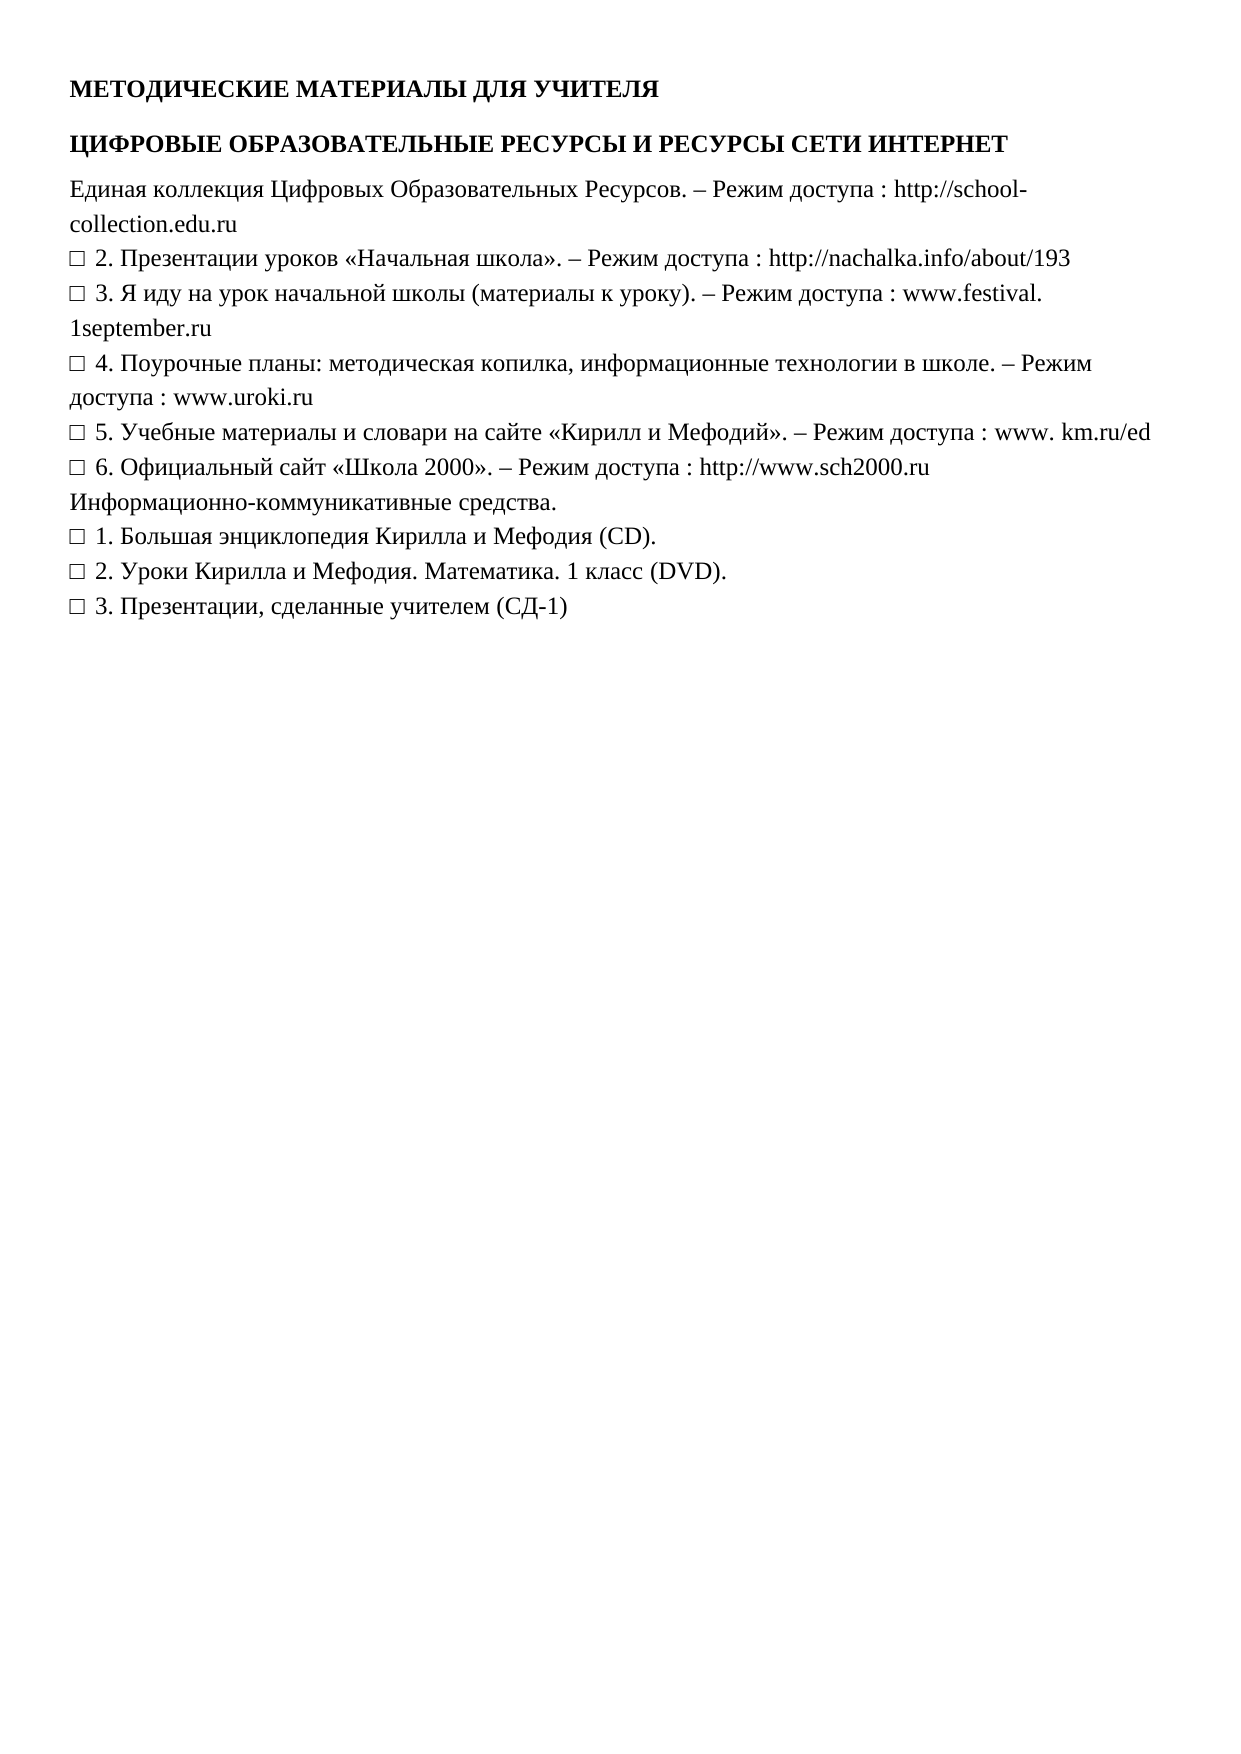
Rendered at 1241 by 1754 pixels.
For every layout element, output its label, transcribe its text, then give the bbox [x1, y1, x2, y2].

list 2. Уроки Кирилла и Мефодия. Математика. 1 класс (DVD). [69, 556, 1182, 585]
subtitle МЕТОДИЧЕСКИЕ МАТЕРИАЛЫ ДЛЯ УЧИТЕЛЯ [69, 74, 1182, 103]
list 3. Я иду на урок начальной школы (материалы к уроку). – Режим доступа : www.festival. 1september.ru [69, 278, 1044, 342]
list 3. Презентации, сделанные учителем (СД-1) [69, 591, 1182, 620]
list 2. Презентации уроков «Начальная школа». – Режим доступа : http://nachalka.info/about/193 [69, 243, 1182, 272]
list 5. Учебные материалы и словари на сайте «Кирилл и Мефодий». – Режим доступа : www. km.ru/ed [69, 417, 1182, 446]
text ЦИФРОВЫЕ ОБРАЗОВАТЕЛЬНЫЕ РЕСУРСЫ И РЕСУРСЫ СЕТИ ИНТЕРНЕТ [69, 129, 1182, 158]
list 4. Поурочные планы: методическая копилка, информационные технологии в школе. – Режим доступа : www.uroki.ru [69, 348, 1093, 411]
text Единая коллекция Цифровых Образовательных Ресурсов. – Режим доступа : http://school- collection.edu.ru [69, 174, 1030, 238]
list 6. Официальный сайт «Школа 2000». – Режим доступа : http://www.sch2000.ru Информационно-коммуникативные средства. [69, 452, 931, 515]
list 1. Большая энциклопедия Кирилла и Мефодия (CD). [69, 521, 1182, 550]
